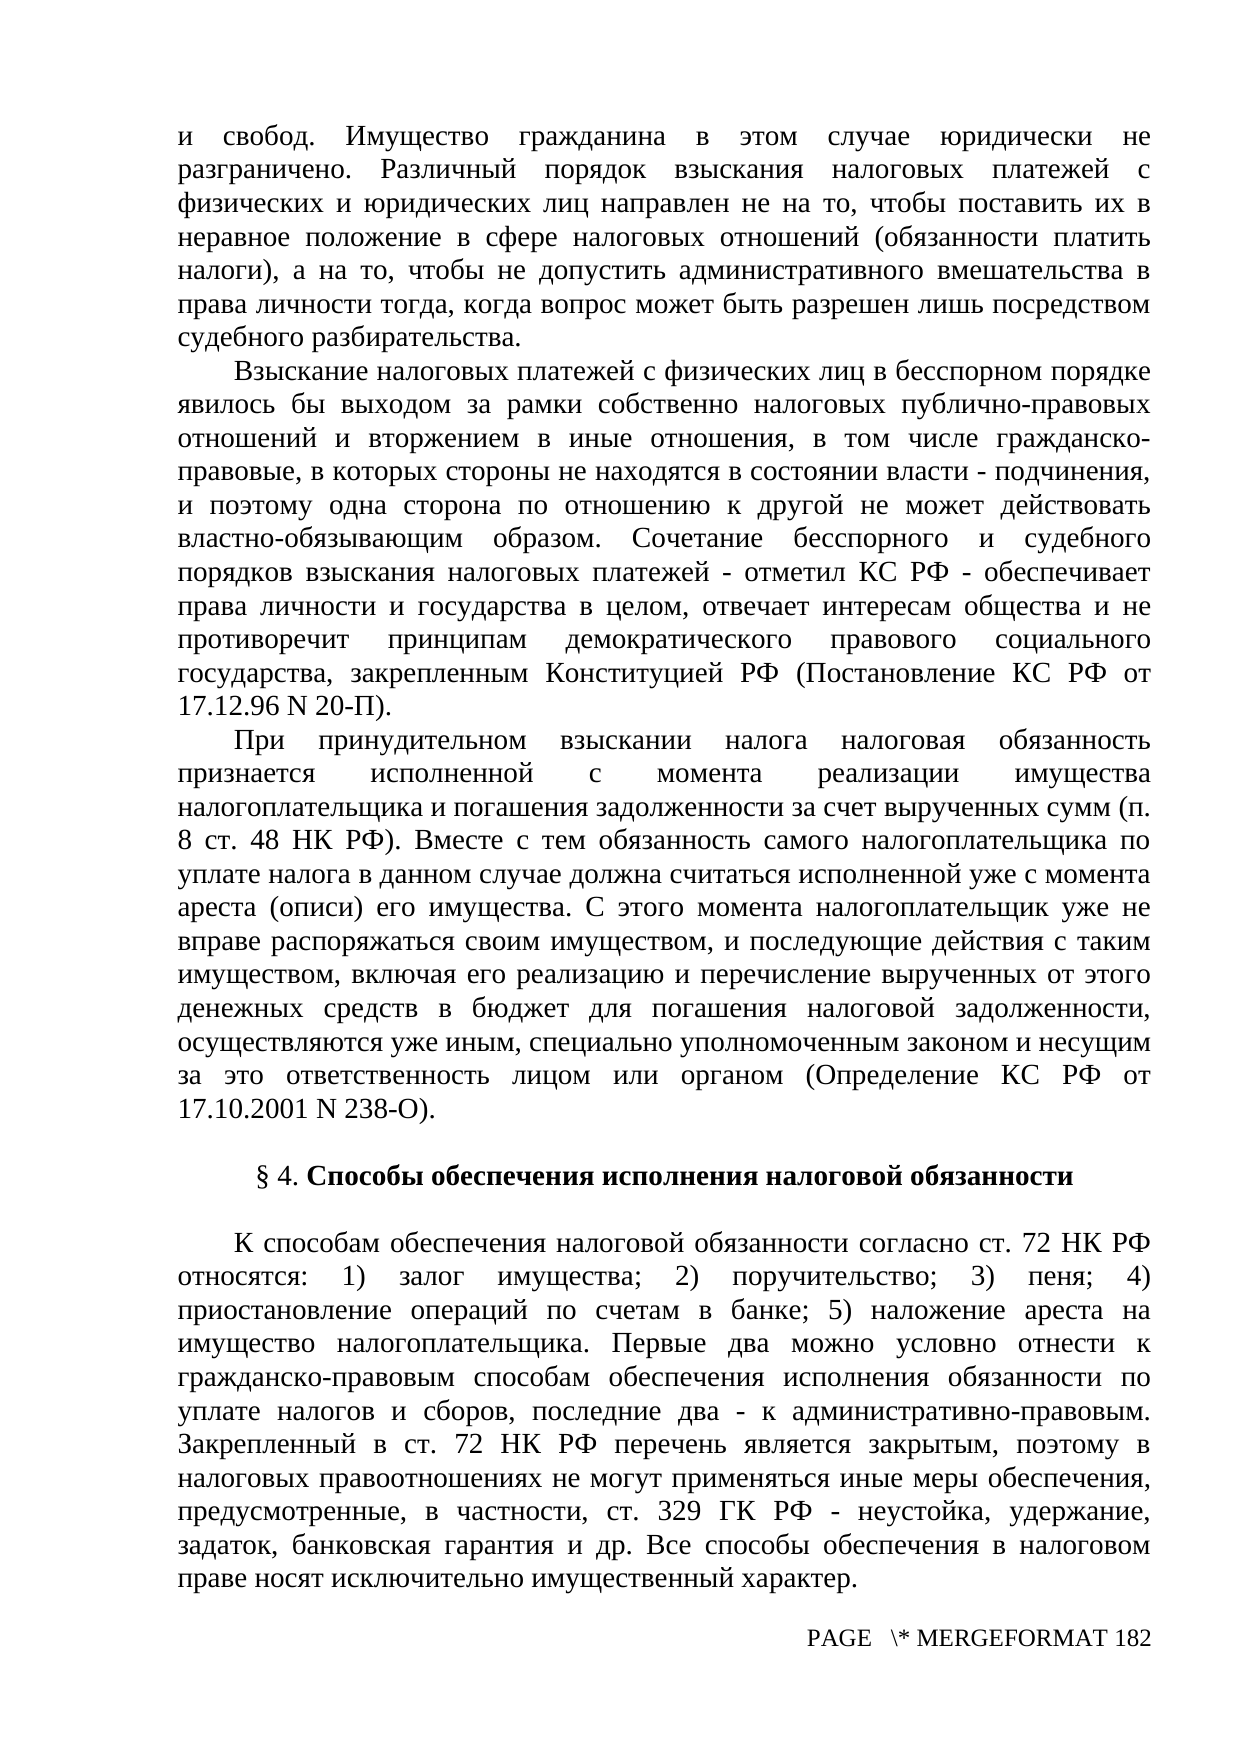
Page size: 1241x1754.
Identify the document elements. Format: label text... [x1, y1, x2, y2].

text При принудительном взыскании налога налоговая обязанность признается исполненной с момента реализации имущества налогоплательщика и погашения задолженности за счет вырученных сумм (п. 8 ст. 48 НК РФ). Вместе с тем обязанность самого налогоплательщика по уплате налога в данном случае должна считаться исполненной уже с момента ареста (описи) его имущества. С этого момента налогоплательщик уже не вправе распоряжаться своим имуществом, и последующие действия с таким имуществом, включая его реализацию и перечисление вырученных от этого денежных средств в бюджет для погашения налоговой задолженности, осуществляются уже иным, специально уполномоченным законом и несущим за это ответственность лицом или органом (Определение КС РФ от 17.10.2001 N 238-О). [177, 722, 1152, 1124]
text Взыскание налоговых платежей с физических лиц в бесспорном порядке явилось бы выходом за рамки собственно налоговых публично-правовых отношений и вторжением в иные отношения, в том числе гражданско-правовые, в которых стороны не находятся в состоянии власти - подчинения, и поэтому одна сторона по отношению к другой не может действовать властно-обязывающим образом. Сочетание бесспорного и судебного порядков взыскания налоговых платежей - отметил КС РФ - обеспечивает права личности и государства в целом, отвечает интересам общества и не противоречит принципам демократического правового социального государства, закрепленным Конституцией РФ (Постановление КС РФ от N 20-П). [177, 353, 1152, 722]
text § 4. Способы обеспечения исполнения налоговой обязанности [177, 1158, 1152, 1191]
text К способам обеспечения налоговой обязанности согласно ст. 72 НК РФ относятся: 1) залог имущества; 2) поручительство; 3) пеня; 4) приостановление операций по счетам в банке; 5) наложение ареста на имущество налогоплательщика. Первые два можно условно отнести к гражданско-правовым способам обеспечения исполнения обязанности по уплате налогов и сборов, последние два - к административно-правовым. Закрепленный в ст. 72 НК РФ перечень является закрытым, поэтому в налоговых правоотношениях не могут применяться иные меры обеспечения, предусмотренные, в частности, ст. 329 ГК РФ - неустойка, удержание, задаток, банковская гарантия и др. Все способы обеспечения в налоговом праве носят исключительно имущественный характер. [177, 1225, 1152, 1594]
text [177, 118, 1152, 353]
